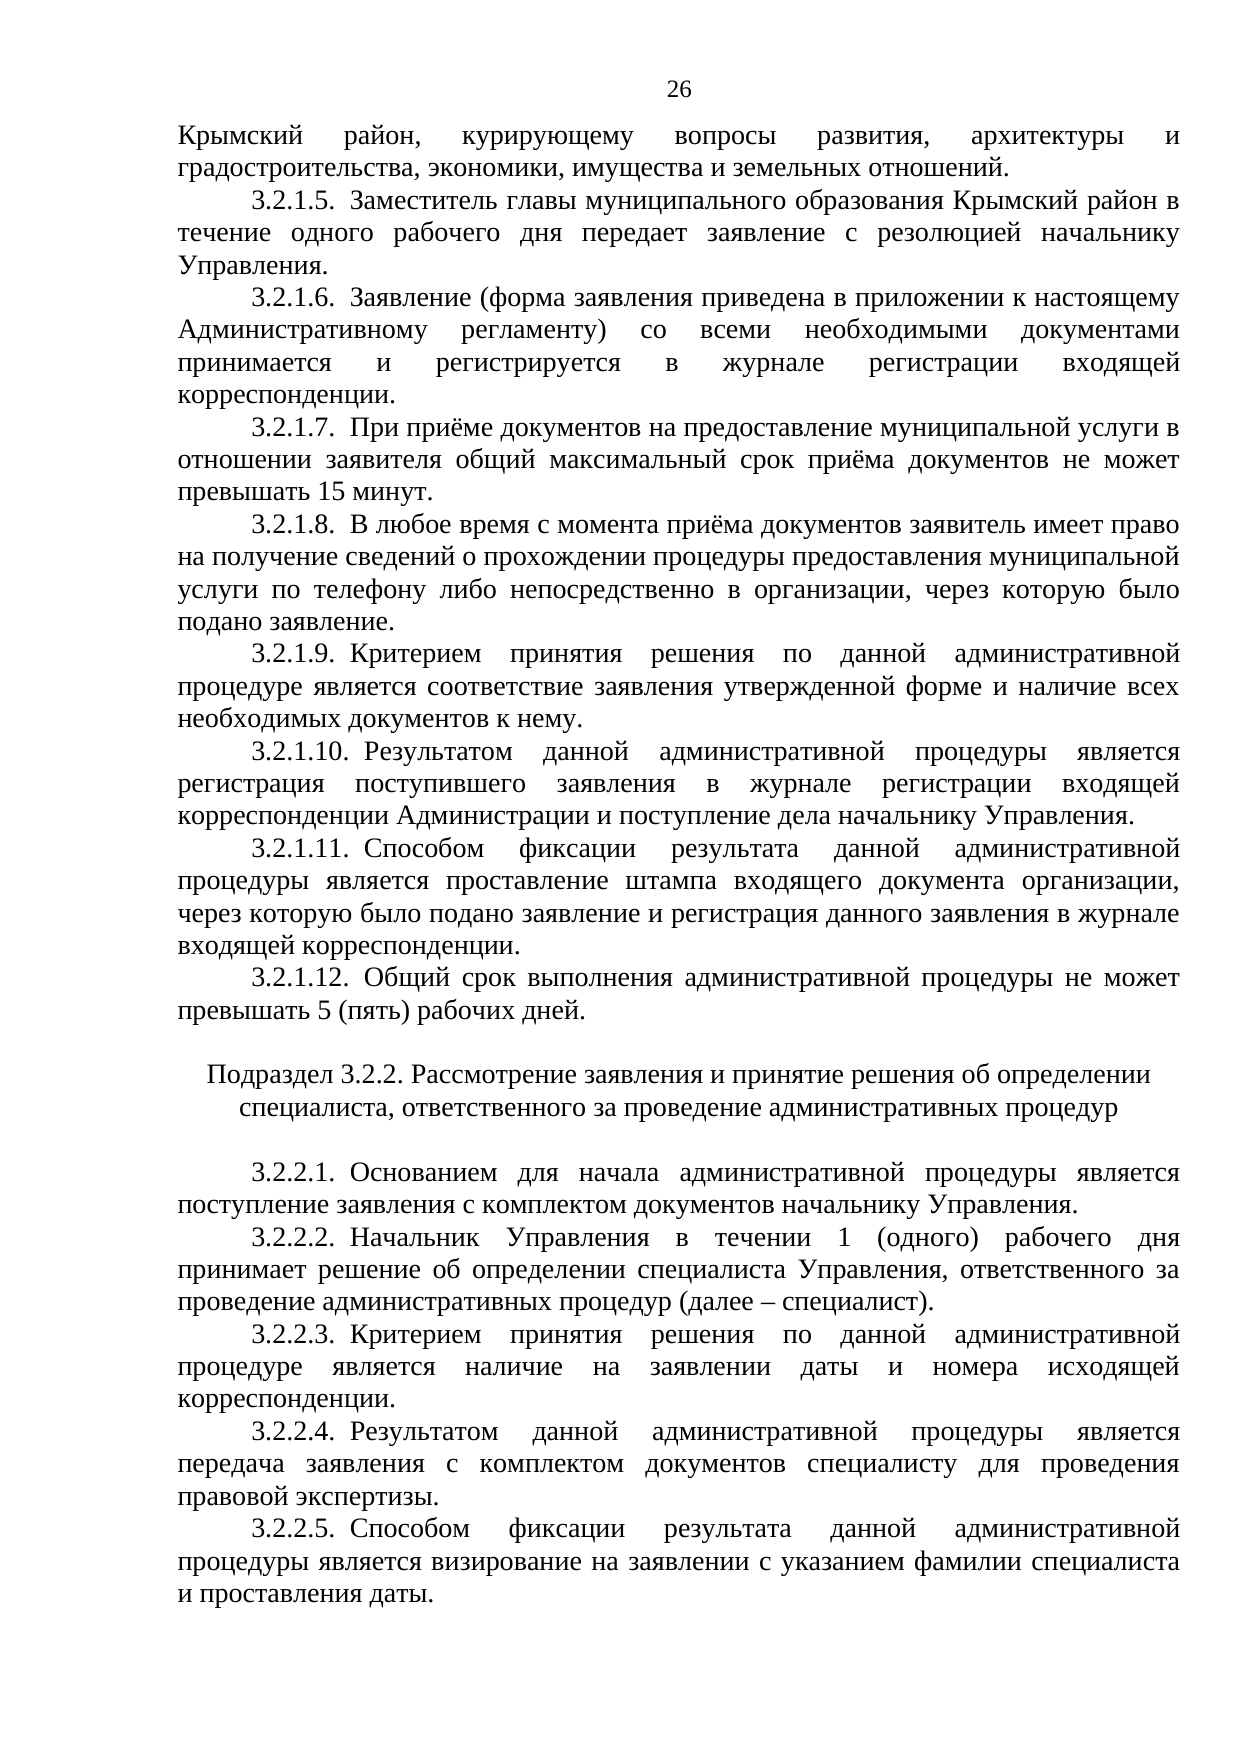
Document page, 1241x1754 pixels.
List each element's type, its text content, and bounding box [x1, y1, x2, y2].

text 3.2.1.12. Общий срок выполнения административной процедуры не может превышать 5 (пять) рабочих дней. [177, 960, 1181, 1025]
text 3.2.1.7. При приёме документов на предоставление муниципальной услуги в отношении заявителя общий максимальный срок приёма документов не может превышать 15 минут. [177, 410, 1181, 507]
text 3.2.1.9. Критерием принятия решения по данной административной процедуре является соответствие заявления утвержденной форме и наличие всех необходимых документов к нему. [177, 636, 1181, 734]
text 3.2.1.5. Заместитель главы муниципального образования Крымский район в течение одного рабочего дня передает заявление с резолюцией начальнику Управления. [177, 183, 1181, 280]
text 3.2.2.4. Результатом данной административной процедуры является передача заявления с комплектом документов специалисту для проведения правовой экспертизы. [177, 1414, 1181, 1511]
text 3.2.2.3. Критерием принятия решения по данной административной процедуре является наличие на заявлении даты и номера исходящей корреспонденции. [177, 1317, 1181, 1414]
text 3.2.2.5. Способом фиксации результата данной административной процедуры является визирование на заявлении с указанием фамилии специалиста и проставления даты. [177, 1511, 1181, 1608]
text 3.2.1.10. Результатом данной административной процедуры является регистрация поступившего заявления в журнале регистрации входящей корреспонденции Администрации и поступление дела начальнику Управления. [177, 734, 1181, 831]
text 3.2.2.2. Начальник Управления в течении 1 (одного) рабочего дня принимает решение об определении специалиста Управления, ответственного за проведение административных процедур (далее – специалист). [177, 1219, 1181, 1317]
text Подраздел 3.2.2. Рассмотрение заявления и принятие решения об определении специалиста, ответственного за проведение административных процедур [177, 1058, 1181, 1122]
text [177, 118, 1181, 183]
text 3.2.1.6. Заявление (форма заявления приведена в приложении к настоящему Административному регламенту) со всеми необходимыми документами принимается и регистрируется в журнале регистрации входящей корреспонденции. [177, 280, 1181, 410]
text 3.2.1.8. В любое время с момента приёма документов заявитель имеет право на получение сведений о прохождении процедуры предоставления муниципальной услуги по телефону либо непосредственно в организации, через которую было подано заявление. [177, 507, 1181, 636]
text 3.2.2.1. Основанием для начала административной процедуры является поступление заявления с комплектом документов начальнику Управления. [177, 1155, 1181, 1219]
text 3.2.1.11. Способом фиксации результата данной административной процедуры является проставление штампа входящего документа организации, через которую было подано заявление и регистрация данного заявления в журнале входящей корреспонденции. [177, 831, 1181, 960]
